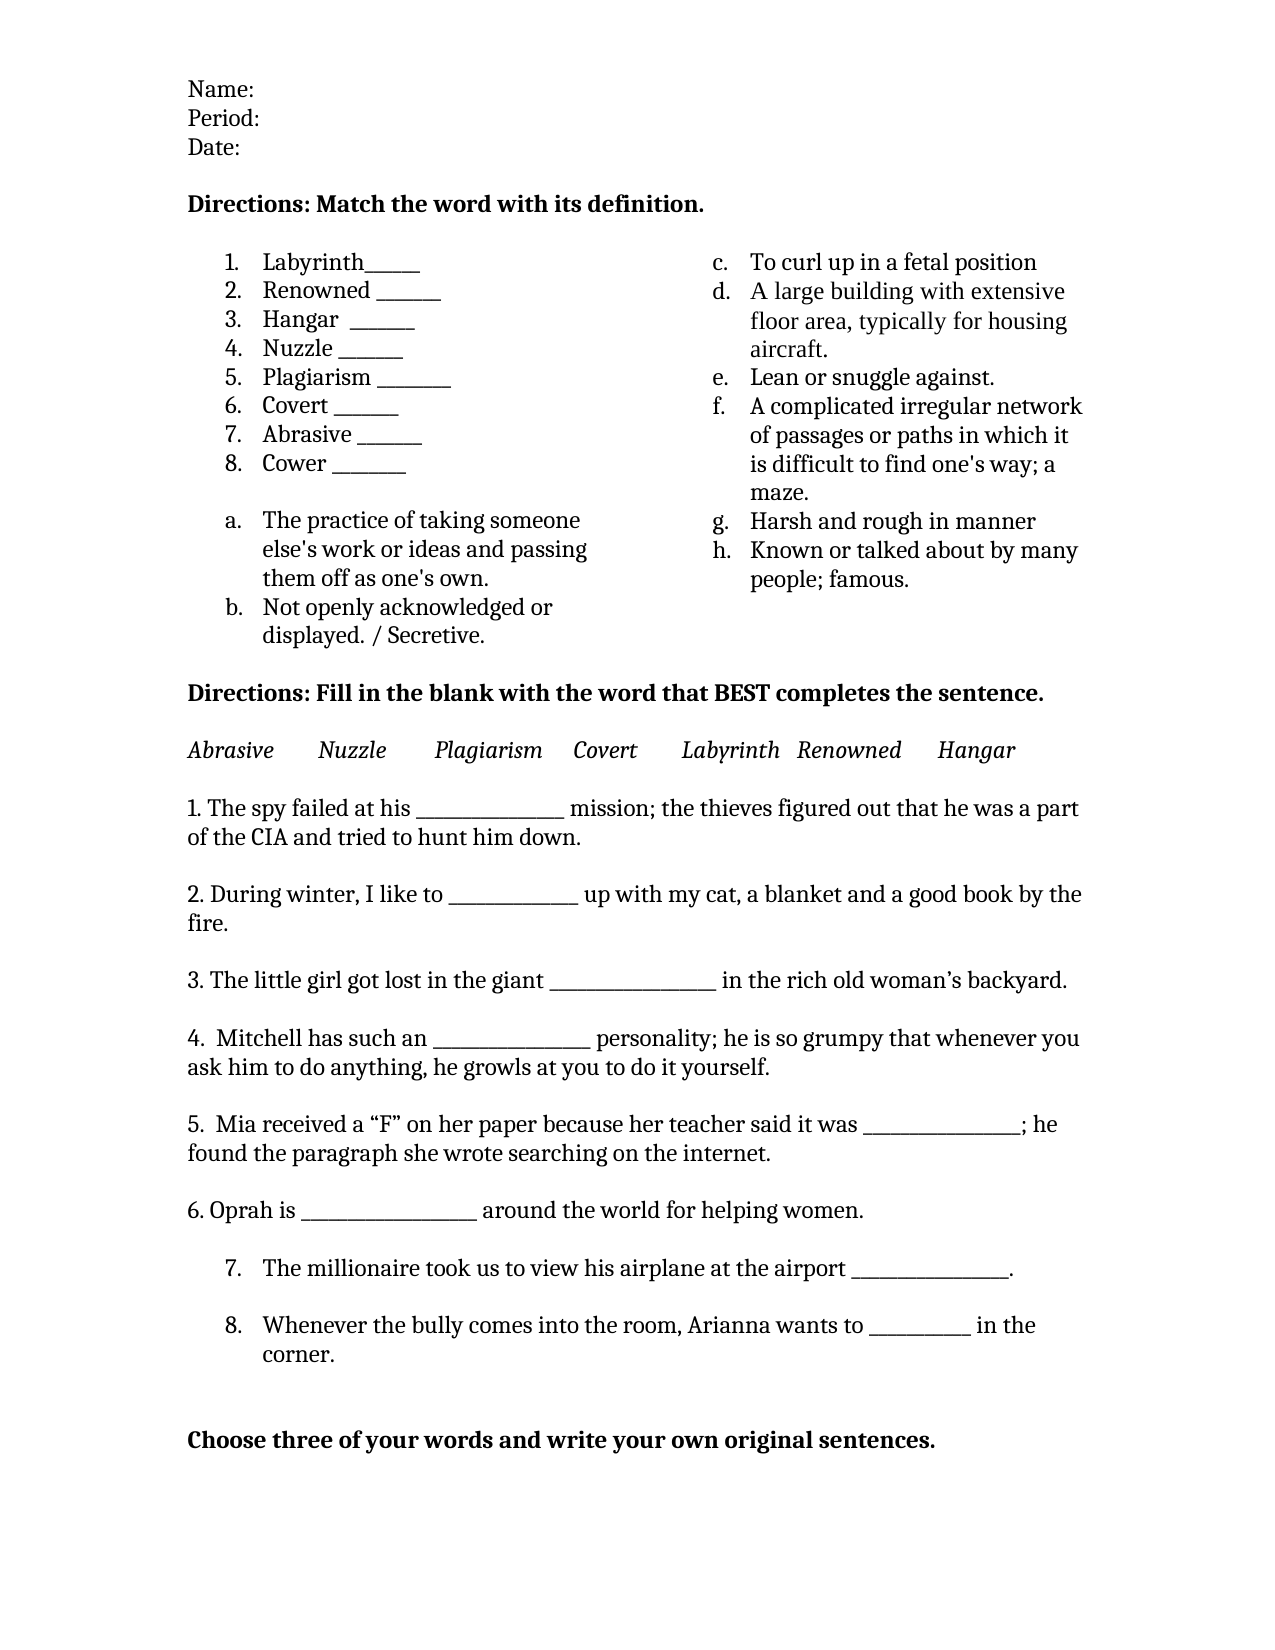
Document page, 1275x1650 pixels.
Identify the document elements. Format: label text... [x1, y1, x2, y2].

list Whenever the bully comes into the room, Arianna wants to ___________ in the corner. [225, 1311, 1087, 1369]
list Cower ________ [225, 449, 600, 477]
list A complicated irregular network of passages or paths in which it is difficult to find one's way; a maze. [712, 392, 1087, 507]
list Plagiarism ________ [225, 362, 600, 391]
list Abrasive _______ [225, 420, 600, 449]
list Not openly acknowledged or displayed. / Secretive. [225, 592, 600, 650]
list Lean or snuggle against. [712, 363, 1087, 392]
text 5. Mia received a “F” on her paper because her teacher said it was _________________; he found the paragraph she wrote searching on the internet. [187, 1110, 1087, 1167]
text Abrasive Nuzzle Plagiarism Covert Labyrinth Renowned Hangar [187, 736, 1087, 765]
text 2. During winter, I like to ______________ up with my cat, a blanket and a good book by the fire. [187, 880, 1087, 937]
list Harsh and rough in manner [712, 507, 1087, 536]
text 3. The little girl got lost in the giant __________________ in the rich old woman’s backyard. [187, 966, 1087, 995]
list The practice of taking someone else's work or ideas and passing them off as one's own. [225, 506, 600, 592]
text Directions: Match the word with its definition. [187, 190, 1087, 219]
list Covert _______ [225, 391, 600, 420]
list To curl up in a fetal position [712, 247, 1087, 276]
list Nuzzle _______ [225, 334, 600, 362]
text Directions: Fill in the blank with the word that BEST completes the sentence. [187, 679, 1087, 707]
list Renowned _______ [225, 276, 600, 305]
list Hangar _______ [225, 305, 600, 334]
list The millionaire took us to view his airplane at the airport _________________. [225, 1254, 1087, 1282]
list Labyrinth______ [225, 247, 600, 276]
text 6. Oprah is ___________________ around the world for helping women. [187, 1196, 1087, 1225]
text 4. Mitchell has such an _________________ personality; he is so grumpy that whenever you ask him to do anything, he growls at you to do it yourself. [187, 1024, 1087, 1081]
text 1. The spy failed at his ________________ mission; the thieves figured out that he was a part of the CIA and tried to hunt him down. [187, 794, 1087, 851]
list Known or talked about by many people; famous. [712, 536, 1087, 593]
list A large building with extensive floor area, typically for housing aircraft. [712, 276, 1087, 363]
text Choose three of your words and write your own original sentences. [187, 1426, 1087, 1455]
